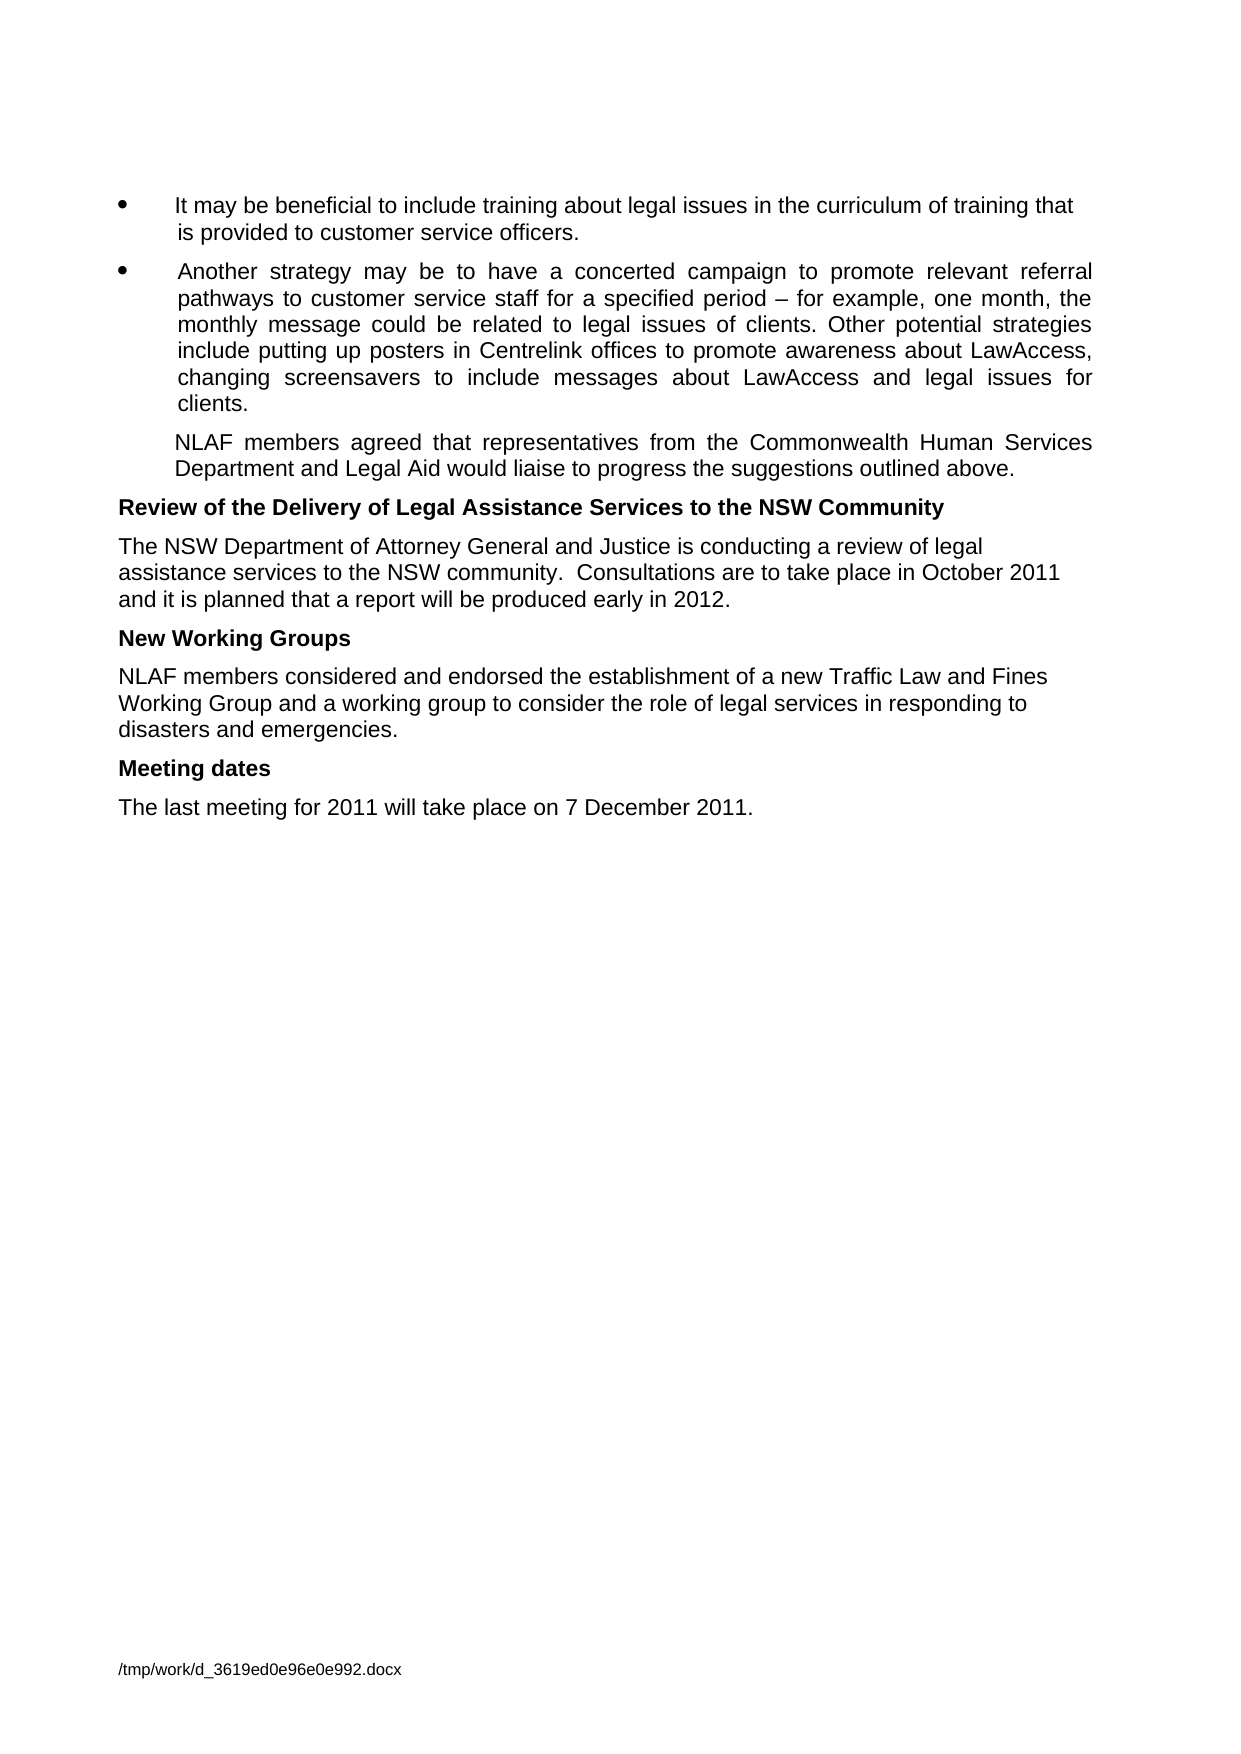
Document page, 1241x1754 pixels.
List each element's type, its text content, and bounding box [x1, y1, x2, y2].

text The NSW Department of Attorney General and Justice is conducting a review of legal assistance services to the NSW community. Consultations are to take place in October 2011 and it is planned that a report will be produced early in 2012. [118, 533, 1093, 612]
text New Working Groups [118, 624, 1093, 651]
text Meeting dates [118, 755, 1093, 781]
list It may be beneficial to include training about legal issues in the curriculum of training that is provided to customer service officers. [118, 192, 1093, 245]
text Review of the Delivery of Legal Assistance Services to the NSW Community [118, 494, 1093, 520]
text The last meeting for 2011 will take place on . [118, 794, 1093, 820]
list Another strategy may be to have a concerted campaign to promote relevant referral pathways to customer service staff for a specified period – for example, one month, the monthly message could be related to legal issues of clients. Other potential strategies include putting up posters in Centrelink offices to promote awareness about LawAccess, changing screensavers to include messages about LawAccess and legal issues for clients. [118, 258, 1093, 416]
text NLAF members considered and endorsed the establishment of a new Traffic Law and Fines Working Group and a working group to consider the role of legal services in responding to disasters and emergencies. [118, 663, 1093, 742]
text NLAF members agreed that representatives from the Commonwealth Human Services Department and Legal Aid would liaise to progress the suggestions outlined above. [174, 429, 1093, 482]
